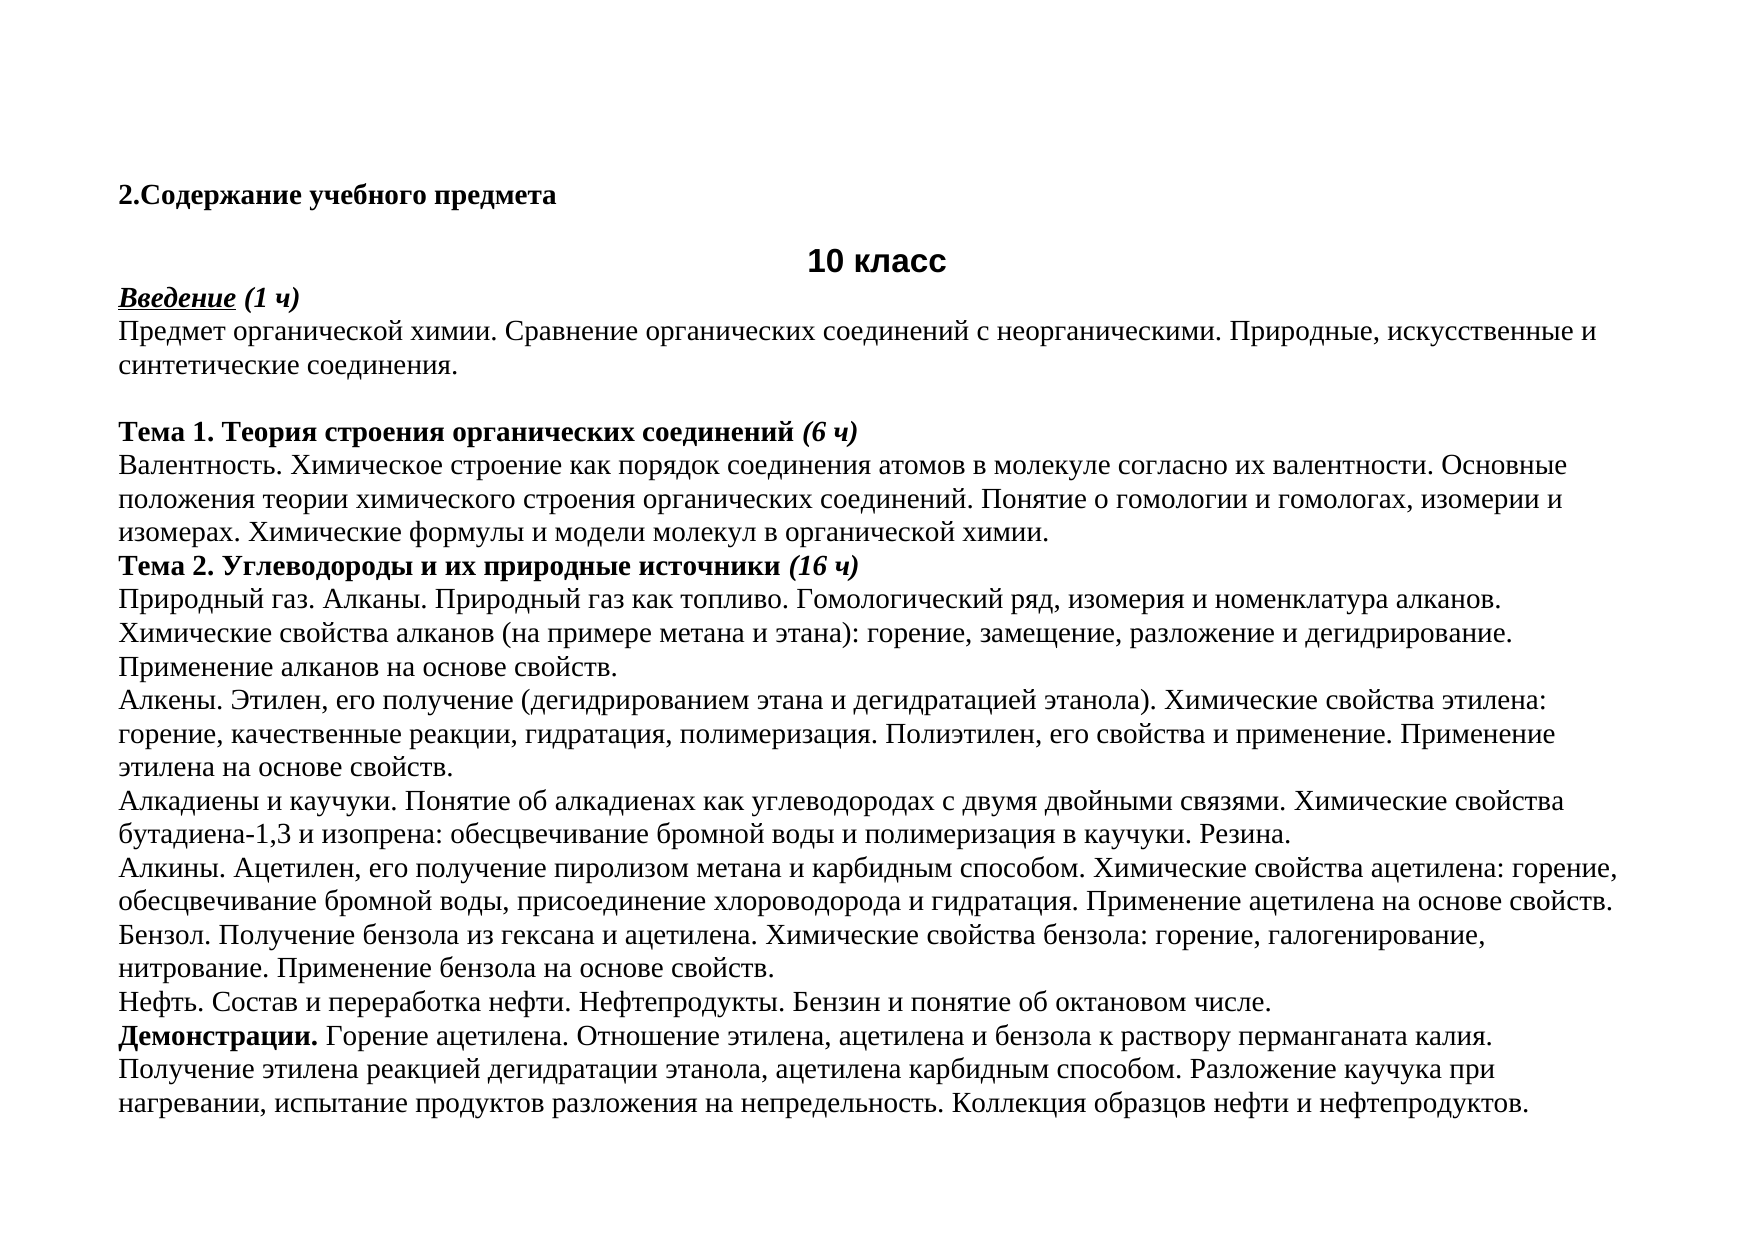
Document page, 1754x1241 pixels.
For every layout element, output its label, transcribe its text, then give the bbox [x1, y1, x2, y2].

text Тема 2. Углеводороды и их природные источники (16 ч) [118, 548, 1636, 582]
text Валентность. Химическое строение как порядок соединения атомов в молекуле согласно их валентности. Основные положения теории химического строения органических соединений. Понятие о гомологии и гомологах, изомерии и изомерах. Химические формулы и модели молекул в органической химии. [118, 447, 1636, 548]
text Введение (1 ч) [118, 280, 1636, 313]
text Алкены. Этилен, его получение (дегидрированием этана и дегидратацией этанола). Химические свойства этилена: горение, качественные реакции, гидратация, полимеризация. Полиэтилен, его свойства и применение. Применение этилена на основе свойств. [118, 682, 1636, 783]
text Тема 1. Теория строения органических соединений (6 ч) [118, 414, 1636, 447]
text 10 класс [118, 241, 1636, 280]
text Нефть. Состав и переработка нефти. Нефтепродукты. Бензин и понятие об октановом числе. [118, 984, 1636, 1018]
text Предмет органической химии. Сравнение органических соединений с неорганическими. Природные, искусственные и синтетические соединения. [118, 313, 1636, 380]
text Природный газ. Алканы. Природный газ как топливо. Гомологический ряд, изомерия и номенклатура алканов. Химические свойства алканов (на примере метана и этана): горение, замещение, разложение и дегидрирование. Применение алканов на основе свойств. [118, 582, 1636, 682]
text Алкадиены и каучуки. Понятие об алкадиенах как углеводородах с двумя двойными связями. Химические свойства бутадиена-1,3 и изопрена: обесцвечивание бромной воды и полимеризация в каучуки. Резина. [118, 783, 1636, 850]
text Бензол. Получение бензола из гексана и ацетилена. Химические свойства бензола: горение, галогенирование, нитрование. Применение бензола на основе свойств. [118, 917, 1636, 984]
text 2.Содержание учебного предмета [118, 177, 1636, 211]
text Алкины. Ацетилен, его получение пиролизом метана и карбидным способом. Химические свойства ацетилена: горение, обесцвечивание бромной воды, присоединение хлороводорода и гидратация. Применение ацетилена на основе свойств. [118, 850, 1636, 917]
text Демонстрации. Горение ацетилена. Отношение этилена, ацетилена и бензола к раствору перманганата калия. Получение этилена реакцией дегидратации этанола, ацетилена карбидным способом. Разложение каучука при нагревании, испытание продуктов разложения на непредельность. Коллекция образцов нефти и нефтепродуктов. [118, 1018, 1636, 1118]
